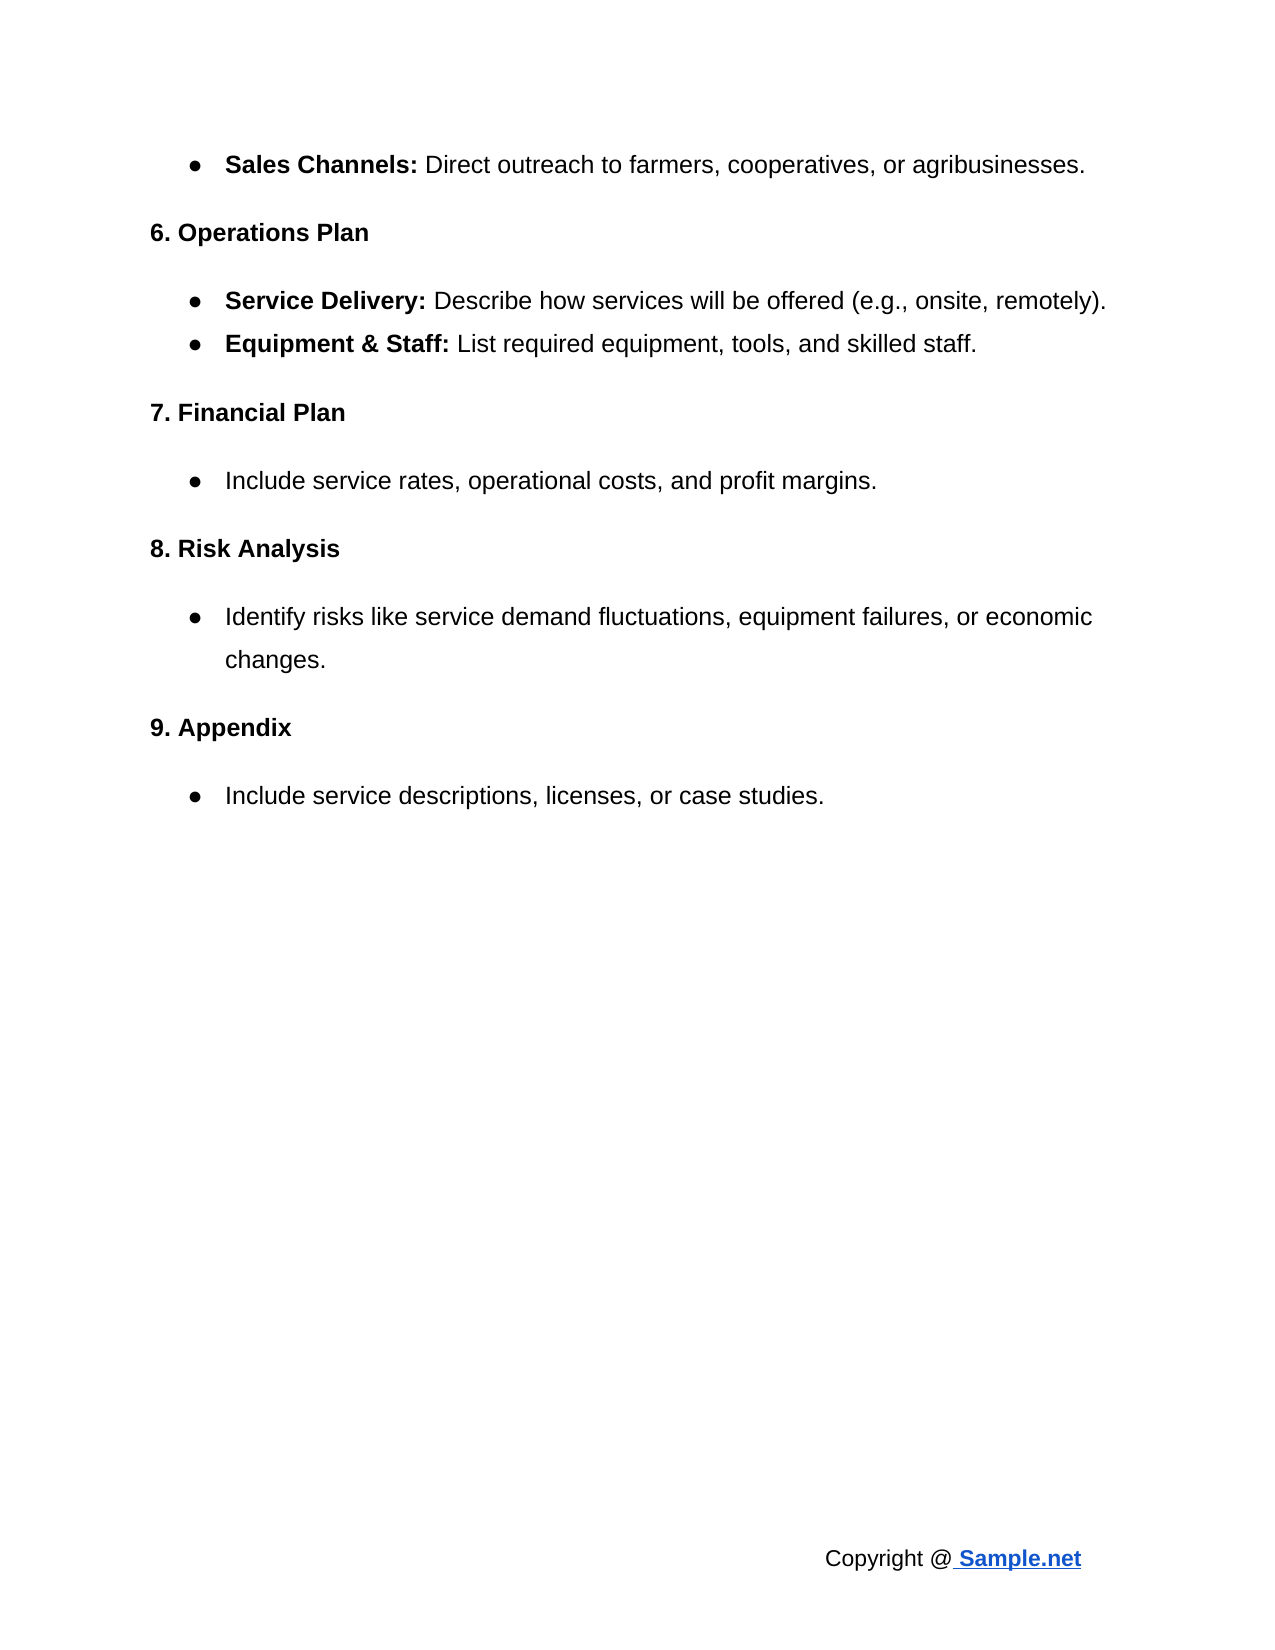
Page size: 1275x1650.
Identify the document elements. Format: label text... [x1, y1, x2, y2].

subtitle 7. Financial Plan [150, 397, 1125, 426]
subtitle 6. Operations Plan [150, 218, 1125, 247]
list Sales Channels: Direct outreach to farmers, cooperatives, or agribusinesses. [187, 150, 1125, 179]
list Include service descriptions, licenses, or case studies. [187, 781, 1125, 810]
subtitle 8. Risk Analysis [150, 534, 1125, 562]
subtitle 9. Appendix [150, 713, 1125, 742]
list Equipment & Staff: List required equipment, tools, and skilled staff. [187, 329, 1125, 358]
list Include service rates, operational costs, and profit margins. [187, 466, 1125, 494]
list Identify risks like service demand fluctuations, equipment failures, or economic changes. [187, 602, 1125, 674]
list Service Delivery: Describe how services will be offered (e.g., onsite, remotely). [187, 286, 1125, 315]
